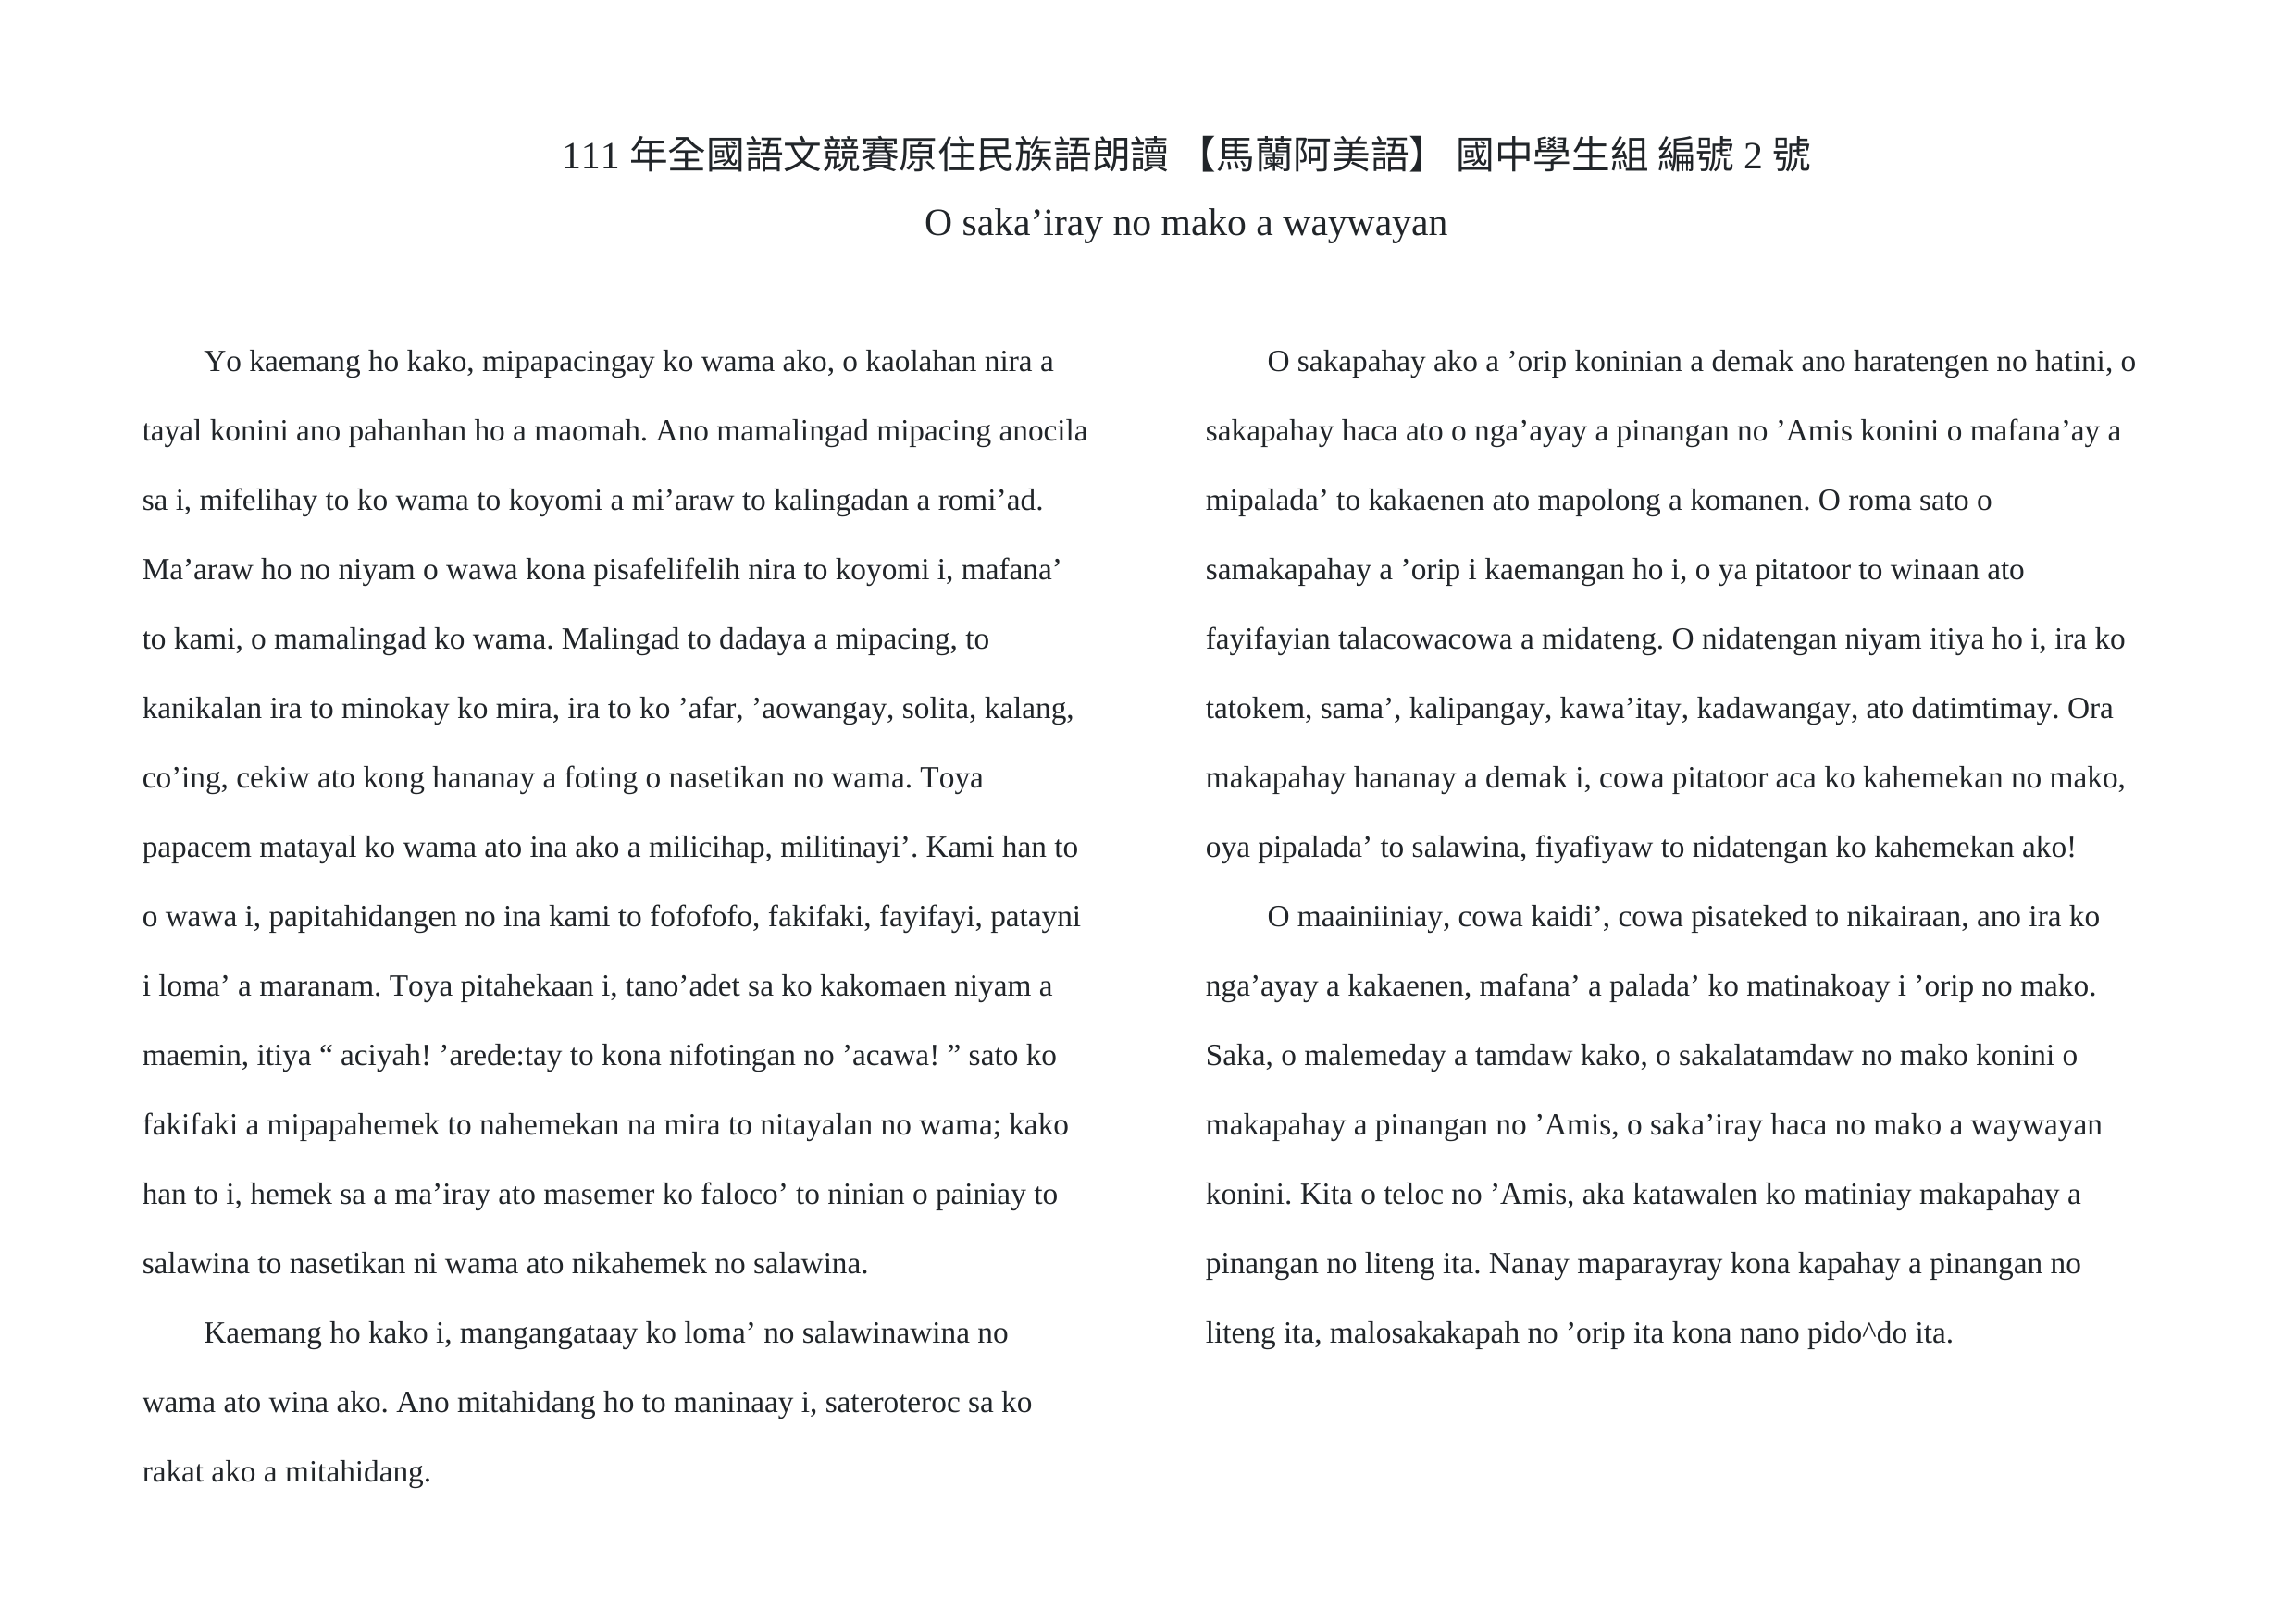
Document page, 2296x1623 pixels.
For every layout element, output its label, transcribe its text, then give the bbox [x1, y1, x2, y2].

text Kaemang ho kako i, mangangataay ko loma’ no salawinawina no wama ato wina ako. Ano mitahidang ho to maninaay i, sateroteroc sa ko rakat ako a mitahidang. [142, 1297, 1090, 1505]
text O maainiiniay, cowa kaidi’, cowa pisateked to nikairaan, ano ira ko nga’ayay a kakaenen, mafana’ a palada’ ko matinakoay i ’orip no mako. Saka, o malemeday a tamdaw kako, o sakalatamdaw no mako konini o makapahay a pinangan no ’Amis, o saka’iray haca no mako a waywayan konini. Kita o teloc no ’Amis, aka katawalen ko matiniay makapahay a pinangan no liteng ita. Nanay maparayray kona kapahay a pinangan no liteng ita, malosakakapah no ’orip ita kona nano pido^do ita. [1206, 881, 2153, 1367]
text Yo kaemang ho kako, mipapacingay ko wama ako, o kaolahan nira a tayal konini ano pahanhan ho a maomah. Ano mamalingad mipacing anocila sa i, mifelihay to ko wama to koyomi a mi’araw to kalingadan a romi’ad. Ma’araw ho no niyam o wawa kona pisafelifelih nira to koyomi i, mafana’ to kami, o mamalingad ko wama. Malingad to dadaya a mipacing, to kanikalan ira to minokay ko mira, ira to ko ’afar, ’aowangay, solita, kalang, co’ing, cekiw ato kong hananay a foting o nasetikan no wama. Toya papacem matayal ko wama ato ina ako a milicihap, militinayi’. Kami han to o wawa i, papitahidangen no ina kami to fofofofo, fakifaki, fayifayi, patayni i loma’ a maranam. Toya pitahekaan i, tano’adet sa ko kakomaen niyam a maemin, itiya “ aciyah! ’arede:tay to kona nifotingan no ’acawa! ” sato ko fakifaki a mipapahemek to nahemekan na mira to nitayalan no wama; kako han to i, hemek sa a ma’iray ato masemer ko faloco’ to ninian o painiay to salawina to nasetikan ni wama ato nikahemek no salawina. [142, 326, 1090, 1297]
text O saka’iray no mako a waywayan [142, 187, 2153, 256]
text O sakapahay ako a ’orip koninian a demak ano haratengen no hatini, o sakapahay haca ato o nga’ayay a pinangan no ’Amis konini o mafana’ay a mipalada’ to kakaenen ato mapolong a komanen. O roma sato o samakapahay a ’orip i kaemangan ho i, o ya pitatoor to winaan ato fayifayian talacowacowa a midateng. O nidatengan niyam itiya ho i, ira ko tatokem, sama’, kalipangay, kawa’itay, kadawangay, ato datimtimay. Ora makapahay hananay a demak i, cowa pitatoor aca ko kahemekan no mako, oya pipalada’ to salawina, fiyafiyaw to nidatengan ko kahemekan ako! [1206, 326, 2153, 881]
text 111 年全國語文競賽原住民族語朗讀 【馬蘭阿美語】 國中學生組 編號 2 號 [142, 118, 2153, 187]
